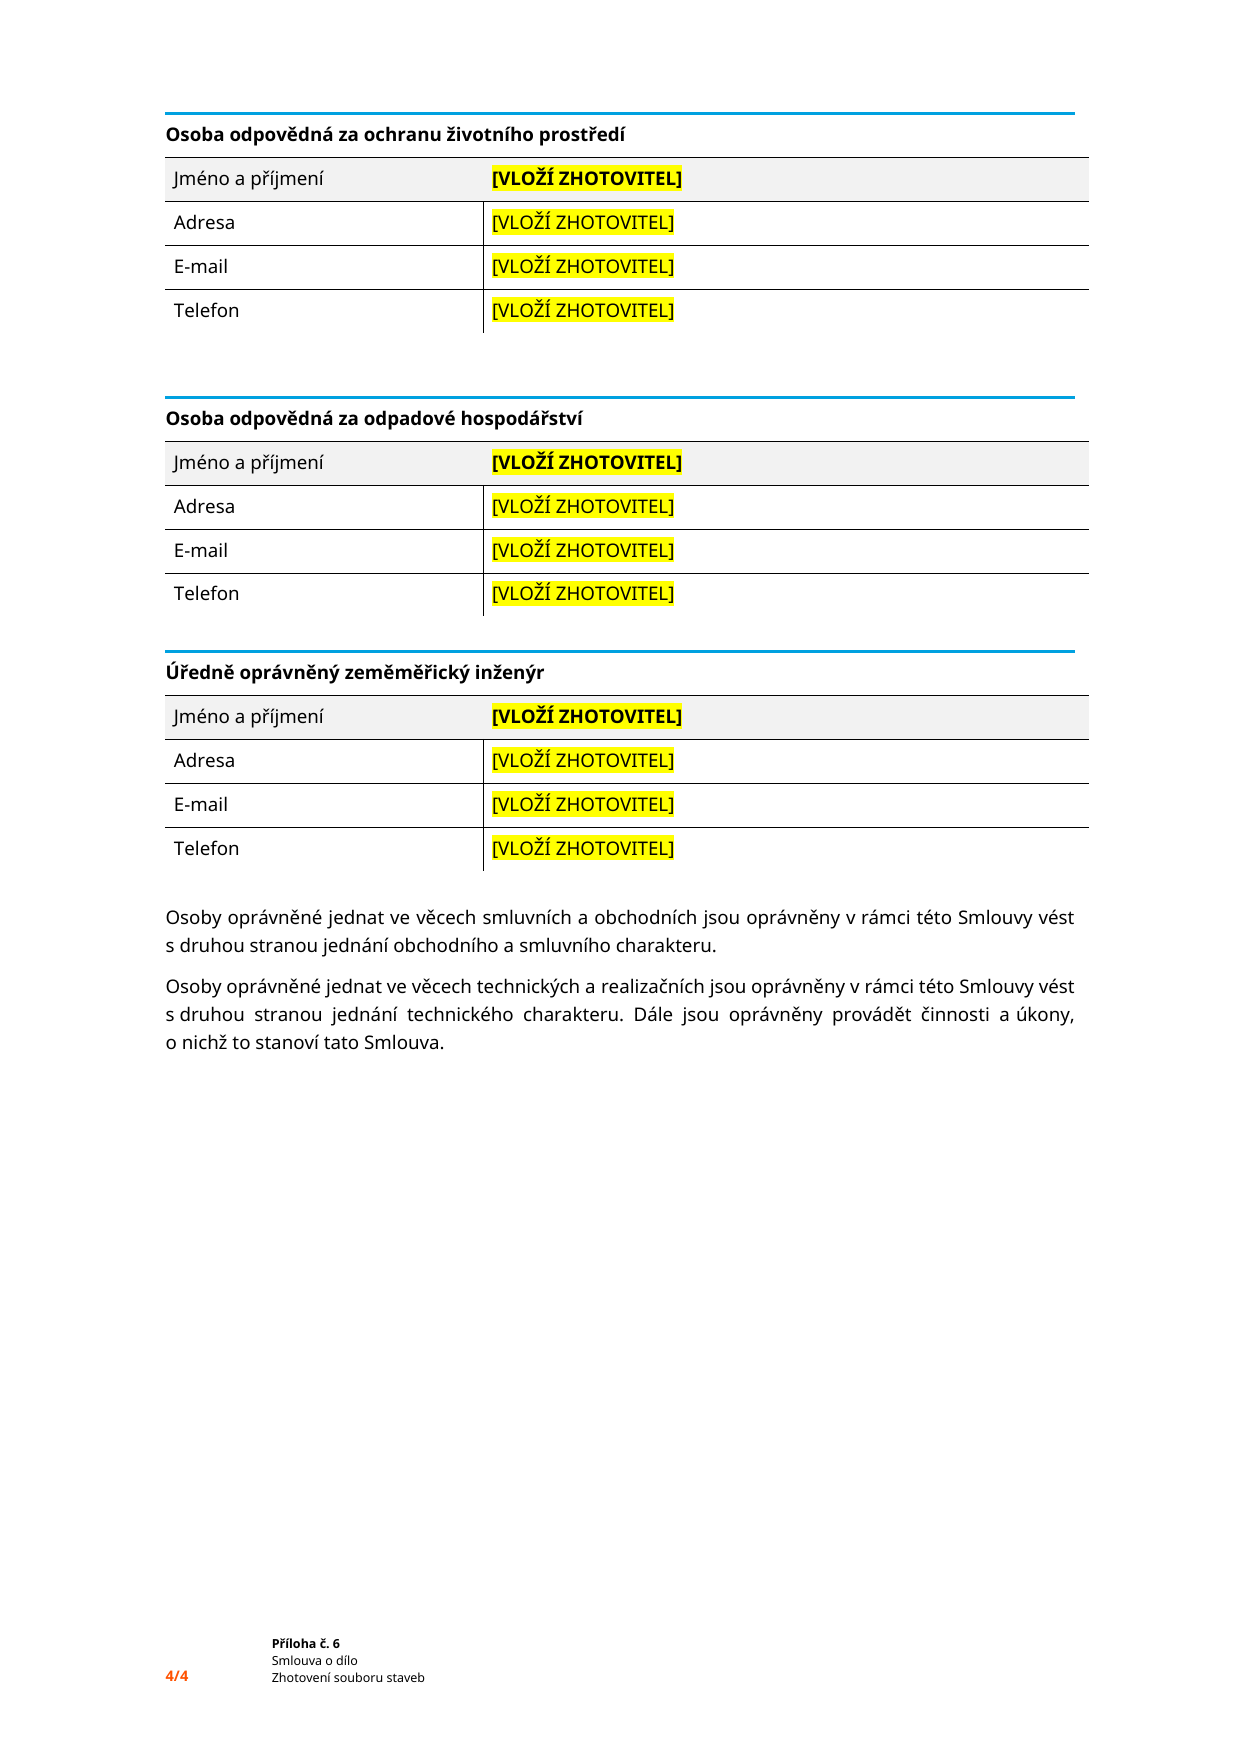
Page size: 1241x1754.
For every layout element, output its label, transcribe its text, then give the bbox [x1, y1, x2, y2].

text Osoba odpovědná za ochranu životního prostředí [165, 115, 1075, 147]
table_cell Telefon [165, 828, 483, 871]
table_header Jméno a příjmení [165, 696, 484, 739]
table_header Jméno a příjmení [165, 158, 484, 201]
table_cell [VLOŽÍ ZHOTOVITEL] [484, 202, 1089, 245]
table_cell Adresa [165, 740, 483, 783]
table_cell [VLOŽÍ ZHOTOVITEL] [484, 486, 1089, 529]
text Osoby oprávněné jednat ve věcech smluvních a obchodních jsou oprávněny v rámci této Smlouvy vést s druhou stranou jednání obchodního a smluvního charakteru. [165, 904, 1075, 958]
text Osoby oprávněné jednat ve věcech technických a realizačních jsou oprávněny v rámci této Smlouvy vést s druhou stranou jednání technického charakteru. Dále jsou oprávněny provádět činnosti a úkony, o nichž to stanoví tato Smlouva. [165, 973, 1075, 1054]
text Osoba odpovědná za odpadové hospodářství [165, 399, 1075, 431]
table_cell Adresa [165, 202, 483, 245]
table_cell E-mail [165, 246, 483, 289]
table_header [VLOŽÍ ZHOTOVITEL] [484, 158, 1089, 201]
table_cell Adresa [165, 486, 483, 529]
table_cell Telefon [165, 574, 483, 616]
table_cell [VLOŽÍ ZHOTOVITEL] [484, 290, 1089, 332]
table_header [VLOŽÍ ZHOTOVITEL] [484, 442, 1089, 485]
table_cell [VLOŽÍ ZHOTOVITEL] [484, 784, 1089, 827]
text Úředně oprávněný zeměměřický inženýr [165, 653, 1075, 685]
table_cell [VLOŽÍ ZHOTOVITEL] [484, 246, 1089, 289]
table_cell [VLOŽÍ ZHOTOVITEL] [484, 574, 1089, 616]
table_cell [VLOŽÍ ZHOTOVITEL] [484, 740, 1089, 783]
table_cell Telefon [165, 290, 483, 332]
table_cell [VLOŽÍ ZHOTOVITEL] [484, 530, 1089, 572]
table_cell E-mail [165, 784, 483, 827]
table_header Jméno a příjmení [165, 442, 484, 485]
table_cell E-mail [165, 530, 483, 572]
table_cell [VLOŽÍ ZHOTOVITEL] [484, 828, 1089, 871]
table_header [VLOŽÍ ZHOTOVITEL] [484, 696, 1089, 739]
